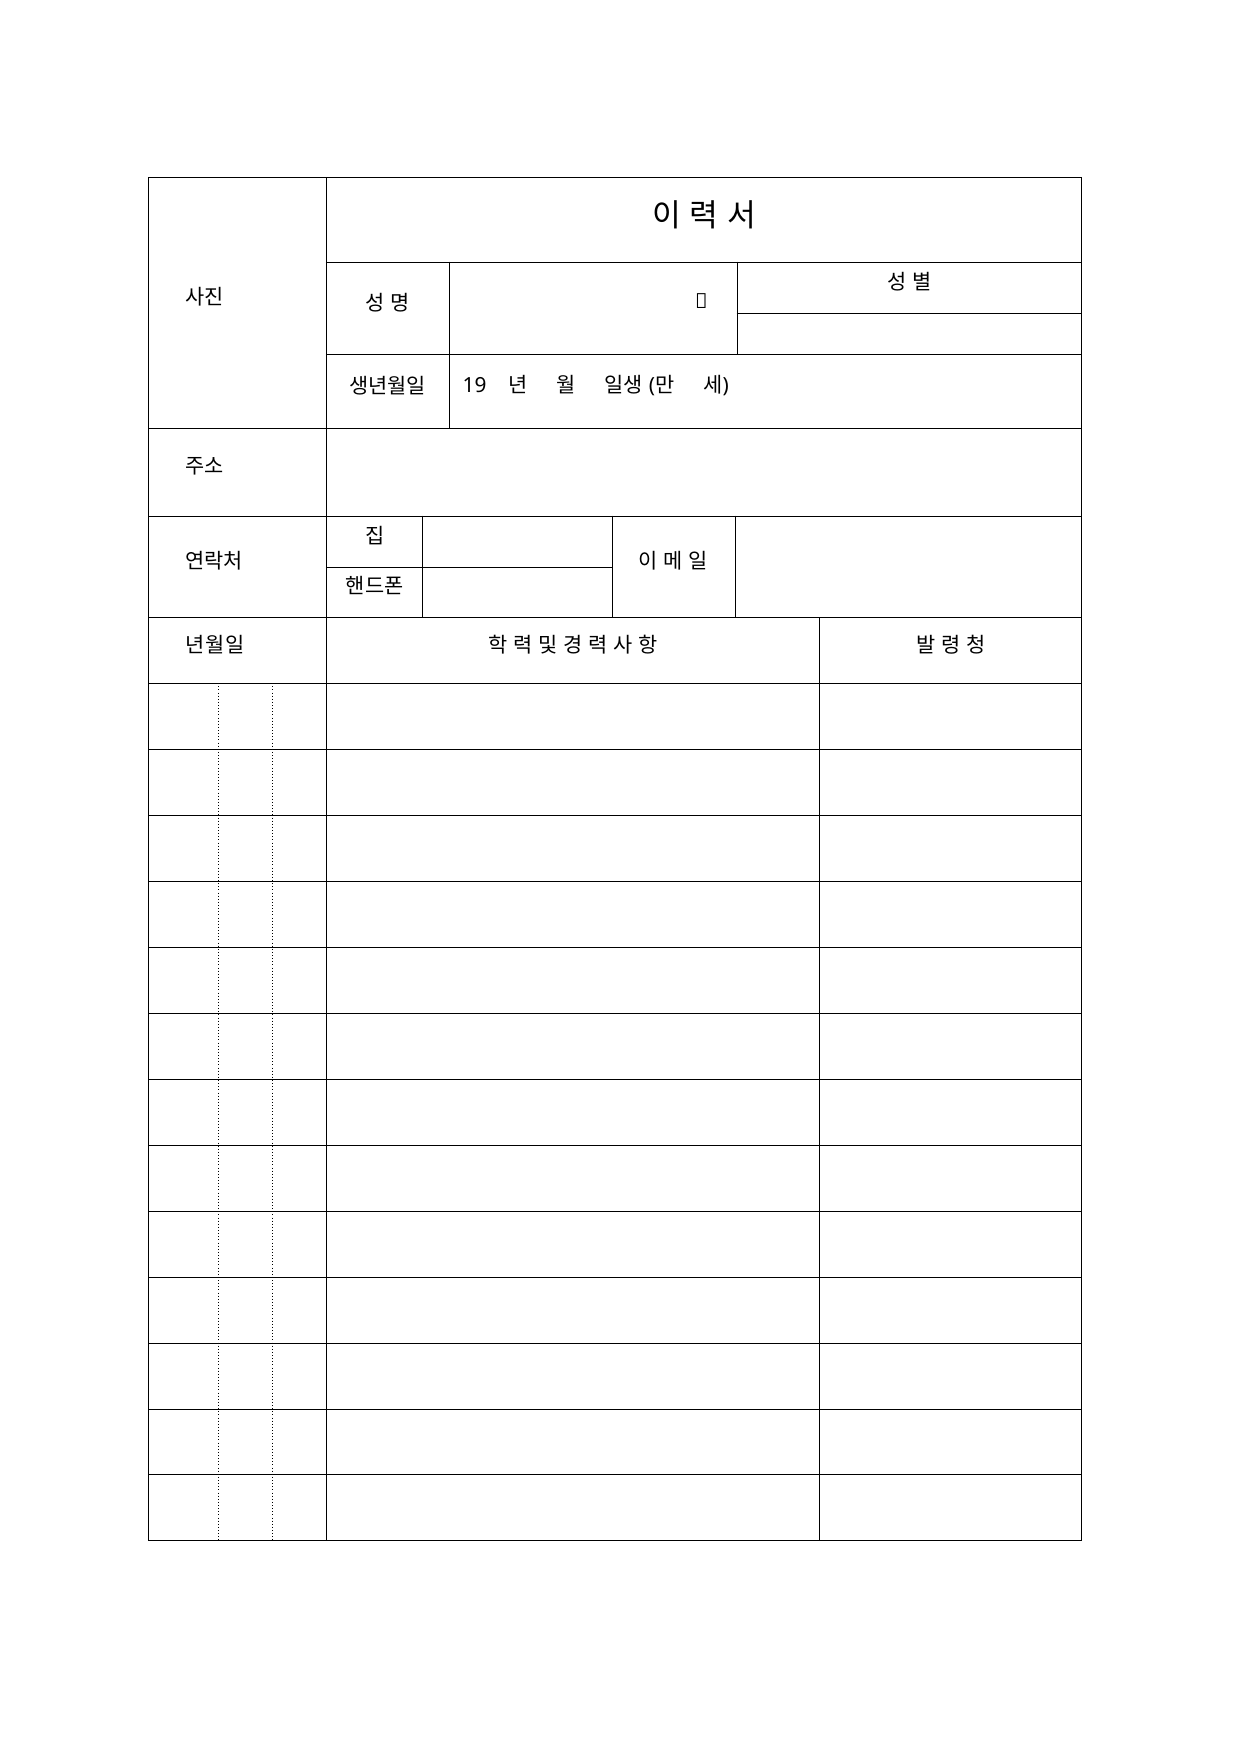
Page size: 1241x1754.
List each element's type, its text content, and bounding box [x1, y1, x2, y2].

table_cell [273, 1278, 326, 1342]
table_cell [820, 1146, 1081, 1211]
table_cell [820, 1344, 1081, 1408]
table_cell 학 력 및 경 력 사 항 [327, 618, 819, 683]
table_cell [218, 1344, 272, 1408]
table_cell [327, 1410, 819, 1474]
table_cell [273, 1410, 326, 1474]
table_cell [738, 314, 1081, 354]
table_cell [327, 1344, 819, 1408]
table_cell [218, 750, 272, 815]
table_cell [149, 1212, 218, 1277]
table_cell [273, 948, 326, 1013]
table_cell [149, 1080, 218, 1145]
table_cell 핸드폰 [327, 568, 422, 617]
table_cell [273, 1344, 326, 1408]
table_cell 발 령 청 [820, 618, 1081, 683]
table_cell [327, 684, 819, 749]
table_cell [327, 1475, 819, 1540]
table_cell [327, 1146, 819, 1211]
table_cell [218, 1278, 272, 1342]
table_cell [327, 1014, 819, 1079]
table_cell [149, 1014, 218, 1079]
table_cell [273, 1212, 326, 1277]
table_cell [820, 1212, 1081, 1277]
table_cell [820, 1080, 1081, 1145]
table_cell [327, 1278, 819, 1342]
table_cell 집 [327, 517, 422, 566]
table_cell [820, 1410, 1081, 1474]
table_cell [218, 1410, 272, 1474]
table_cell [149, 1475, 218, 1540]
table_cell [149, 1410, 218, 1474]
table_cell [218, 1014, 272, 1079]
table_cell [149, 1146, 218, 1211]
table_cell [218, 1080, 272, 1145]
table_cell [327, 429, 1081, 516]
table_cell [218, 948, 272, 1013]
table_cell [820, 948, 1081, 1013]
table_cell [820, 816, 1081, 881]
table_cell [149, 882, 218, 947]
table_cell [149, 1278, 218, 1342]
table_cell 년월일 [149, 618, 326, 683]
table_cell [149, 684, 218, 749]
table_cell [820, 1278, 1081, 1342]
table_cell [273, 1475, 326, 1540]
table_cell [218, 1475, 272, 1540]
table_cell [273, 684, 326, 749]
table_cell 19 년 월 일생 (만 세) [450, 355, 1081, 428]
table_cell [820, 1475, 1081, 1540]
table_cell 이 메 일 [613, 517, 735, 617]
table_cell [820, 750, 1081, 815]
table_cell [820, 882, 1081, 947]
table_cell [423, 517, 612, 566]
table_cell [820, 1014, 1081, 1079]
table_cell [327, 948, 819, 1013]
table_cell [273, 1014, 326, 1079]
table_cell [218, 1212, 272, 1277]
table_cell [327, 750, 819, 815]
table_cell [327, 816, 819, 881]
table_cell [736, 517, 1081, 617]
table_cell [820, 684, 1081, 749]
table_cell 주소 [149, 429, 326, 516]
table_cell [149, 1344, 218, 1408]
table_cell [273, 1146, 326, 1211]
table_cell [327, 882, 819, 947]
table_cell 생년월일 [327, 355, 449, 428]
table_cell [423, 568, 612, 617]
table_header 사진 [149, 178, 326, 428]
table_cell 연락처 [149, 517, 326, 617]
table_header 이 력 서 [327, 178, 1081, 262]
table_cell [327, 1212, 819, 1277]
table_cell [273, 882, 326, 947]
table_cell [273, 750, 326, 815]
table_cell [218, 1146, 272, 1211]
table_cell 성 명 [327, 263, 449, 354]
table_cell [149, 750, 218, 815]
table_cell [149, 948, 218, 1013]
table_cell [218, 816, 272, 881]
table_cell [149, 816, 218, 881]
table_cell 󰄫 [666, 263, 737, 354]
table_cell [218, 882, 272, 947]
table_cell [273, 816, 326, 881]
table_cell [450, 263, 666, 354]
table_cell [218, 684, 272, 749]
table_cell 성 별 [738, 263, 1081, 312]
table_cell [273, 1080, 326, 1145]
table_cell [327, 1080, 819, 1145]
